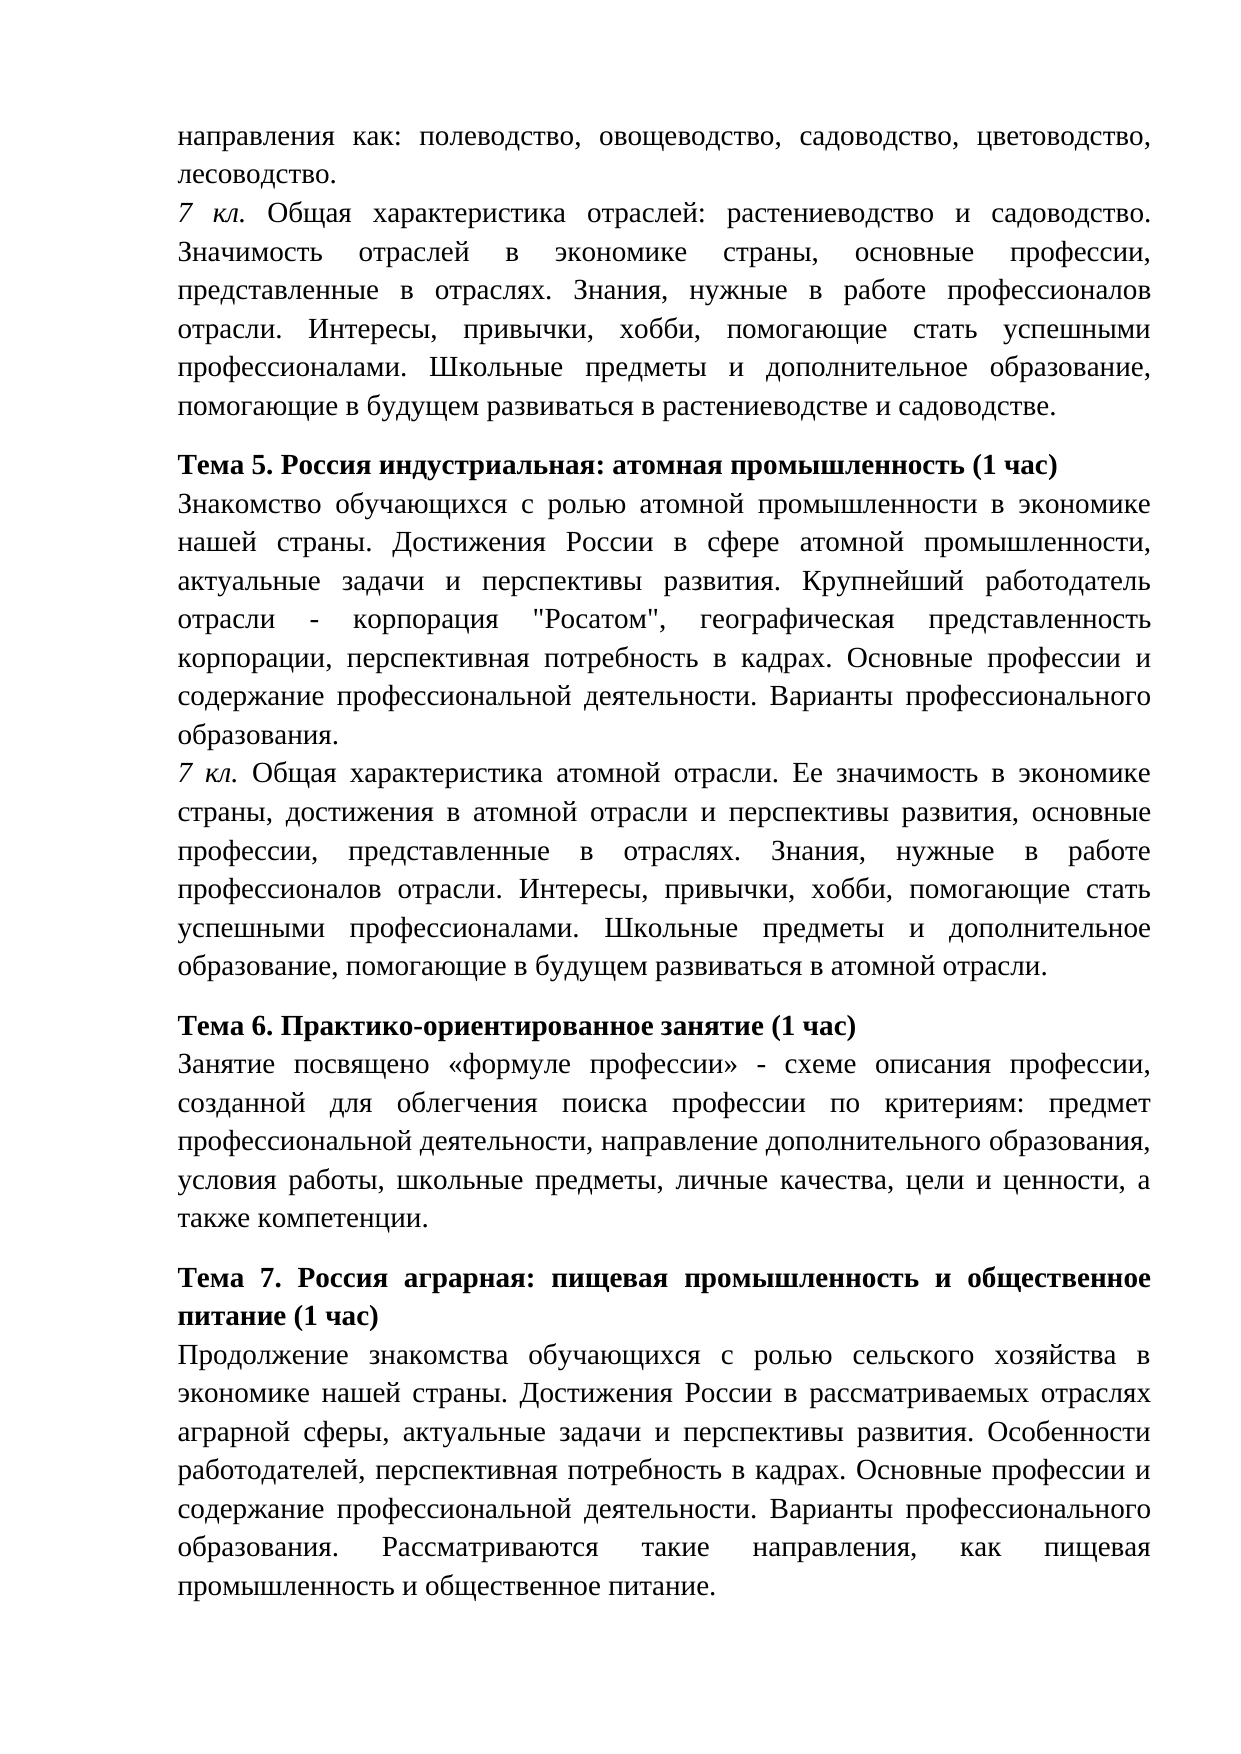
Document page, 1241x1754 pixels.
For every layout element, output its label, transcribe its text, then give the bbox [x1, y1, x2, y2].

text Знакомство обучающихся с ролью атомной промышленности в экономике нашей страны. Достижения России в сфере атомной промышленности, актуальные задачи и перспективы развития. Крупнейший работодатель отрасли - корпорация "Росатом", географическая представленность корпорации, перспективная потребность в кадрах. Основные профессии и содержание профессиональной деятельности. Варианты профессионального образования. [177, 486, 1152, 751]
text Занятие посвящено «формуле профессии» - схеме описания профессии, созданной для облегчения поиска профессии по критериям: предмет профессиональной деятельности, направление дополнительного образования, условия работы, школьные предметы, личные качества, цели и ценности, а также компетенции. [177, 1046, 1152, 1234]
text Тема 5. Россия индустриальная: атомная промышленность (1 час) [177, 447, 1152, 481]
text 7 кл. Общая характеристика атомной отрасли. Ее значимость в экономике страны, достижения в атомной отрасли и перспективы развития, основные профессии, представленные в отраслях. Знания, нужные в работе профессионалов отрасли. Интересы, привычки, хобби, помогающие стать успешными профессионалами. Школьные предметы и дополнительное образование, помогающие в будущем развиваться в атомной отрасли. [177, 756, 1152, 982]
text Тема 6. Практико-ориентированное занятие (1 час) [177, 1008, 1152, 1041]
text Тема 7. Россия аграрная: пищевая промышленность и общественное питание (1 час) [177, 1260, 1152, 1332]
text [177, 118, 1152, 190]
text Продолжение знакомства обучающихся с ролью сельского хозяйства в экономике нашей страны. Достижения России в рассматриваемых отраслях аграрной сферы, актуальные задачи и перспективы развития. Особенности работодателей, перспективная потребность в кадрах. Основные профессии и содержание профессиональной деятельности. Варианты профессионального образования. Рассматриваются такие направления, как пищевая промышленность и общественное питание. [177, 1337, 1152, 1602]
text 7 кл. Общая характеристика отраслей: растениеводство и садоводство. Значимость отраслей в экономике страны, основные профессии, представленные в отраслях. Знания, нужные в работе профессионалов отрасли. Интересы, привычки, хобби, помогающие стать успешными профессионалами. Школьные предметы и дополнительное образование, помогающие в будущем развиваться в растениеводстве и садоводстве. [177, 195, 1152, 421]
